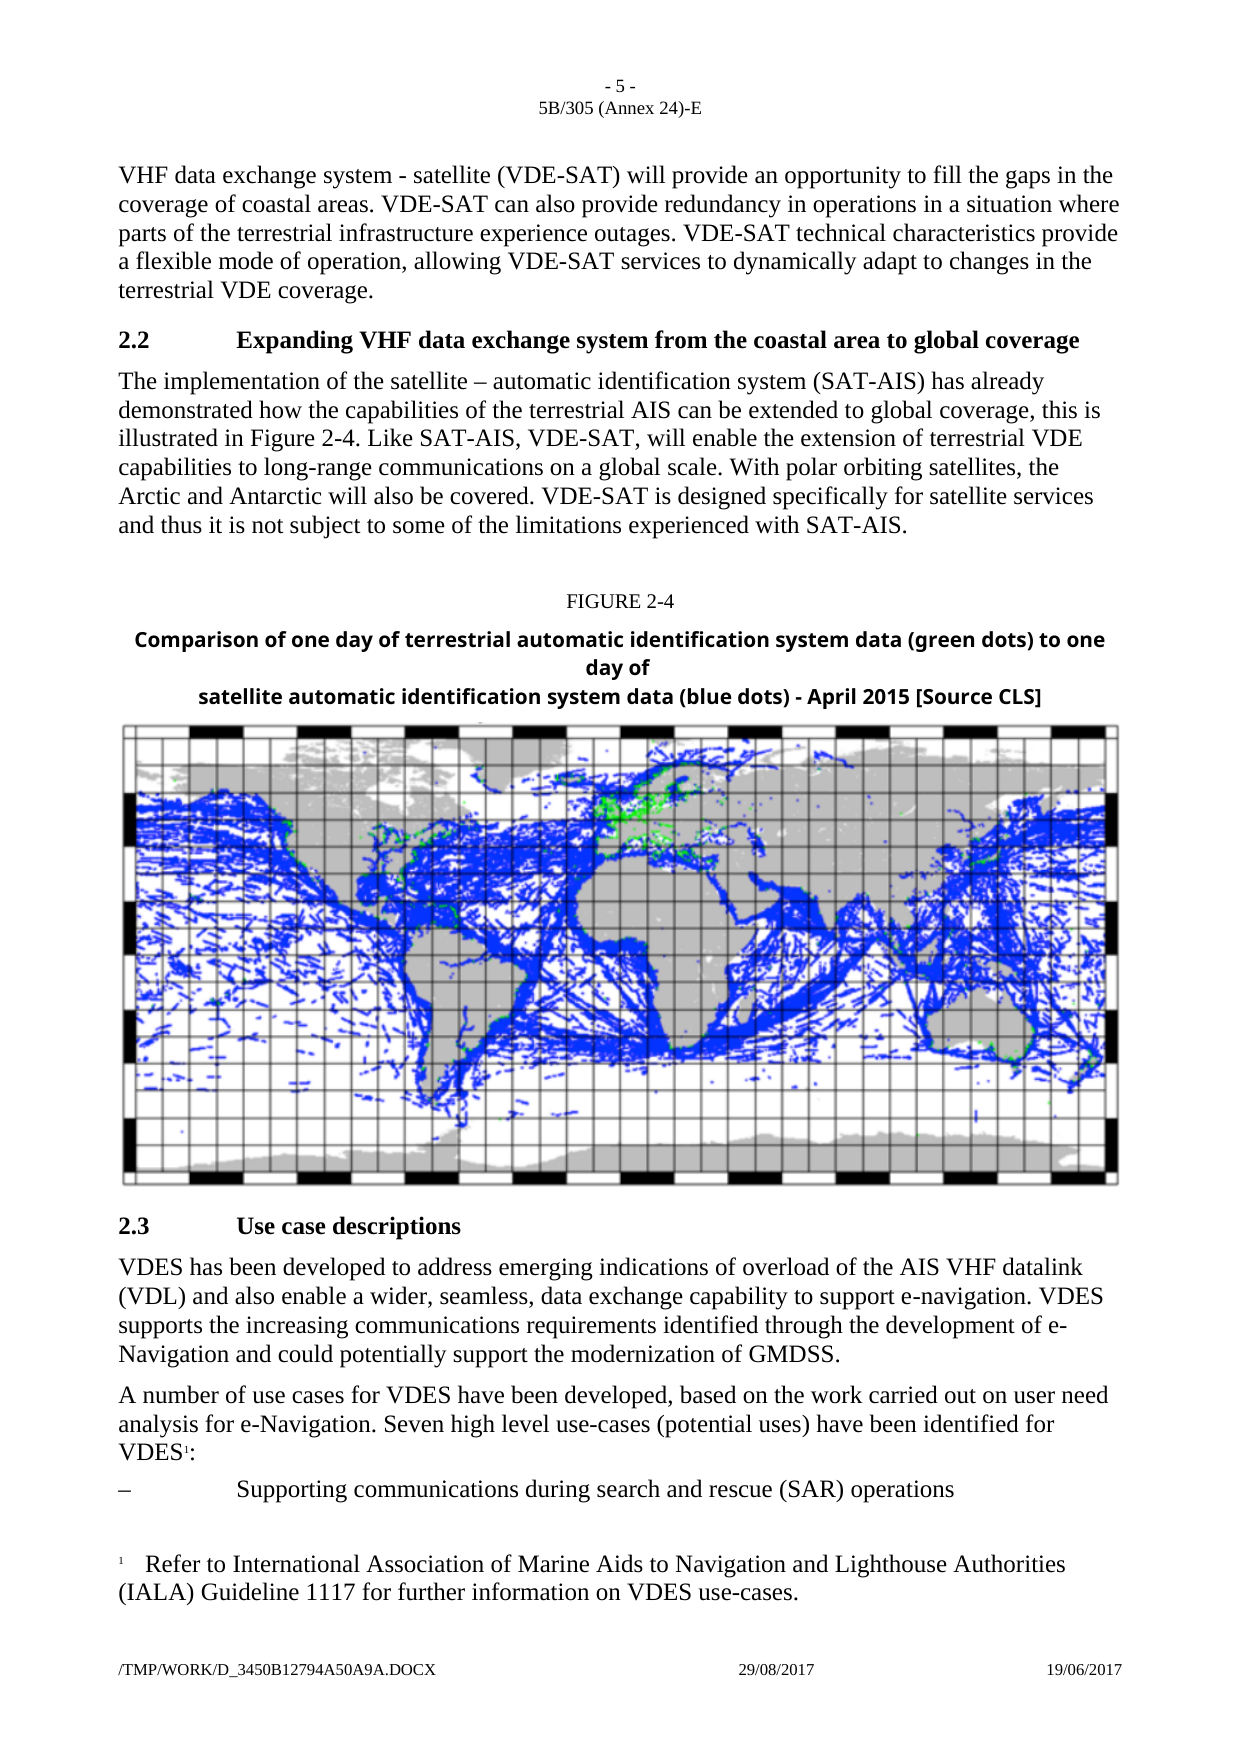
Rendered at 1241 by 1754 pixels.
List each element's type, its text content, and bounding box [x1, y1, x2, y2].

subtitle 2.2 Expanding VHF data exchange system from the coastal area to global coverage [118, 325, 1122, 353]
text Figure 2-4 [118, 588, 1122, 613]
text – Supporting communications during search and rescue (SAR) operations [118, 1474, 1122, 1503]
subtitle 2.3 Use case descriptions [118, 1211, 1122, 1240]
title Comparison of one day of terrestrial automatic identification system data (green dots) to one day of satellite automatic identification system data (blue dots) - April 2015 [Source CLS] [118, 625, 1122, 710]
text VDES has been developed to address emerging indications of overload of the AIS VHF datalink (VDL) and also enable a wider, seamless, data exchange capability to support e-navigation. VDES supports the increasing communications requirements identified through the development of e-Navigation and could potentially support the modernization of GMDSS. [118, 1252, 1122, 1367]
text A number of use cases for VDES have been developed, based on the work carried out on user need analysis for e-Navigation. Seven high level use-cases (potential uses) have been identified for VDES: [118, 1380, 1122, 1466]
text The implementation of the satellite – automatic identification system (SAT-AIS) has already demonstrated how the capabilities of the terrestrial AIS can be extended to global coverage, this is illustrated in Figure 2-4. Like SAT-AIS, VDE-SAT, will enable the extension of terrestrial VDE capabilities to long-range communications on a global scale. With polar orbiting satellites, the Arctic and Antarctic will also be covered. VDE-SAT is designed specifically for satellite services and thus it is not subject to some of the limitations experienced with SAT-AIS. [118, 366, 1122, 538]
text VHF data exchange system - satellite (VDE-SAT) will provide an opportunity to fill the gaps in the coverage of coastal areas. VDE-SAT can also provide redundancy in operations in a situation where parts of the terrestrial infrastructure experience outages. VDE-SAT technical characteristics provide a flexible mode of operation, allowing VDE-SAT services to dynamically adapt to changes in the terrestrial VDE coverage. [118, 160, 1122, 304]
